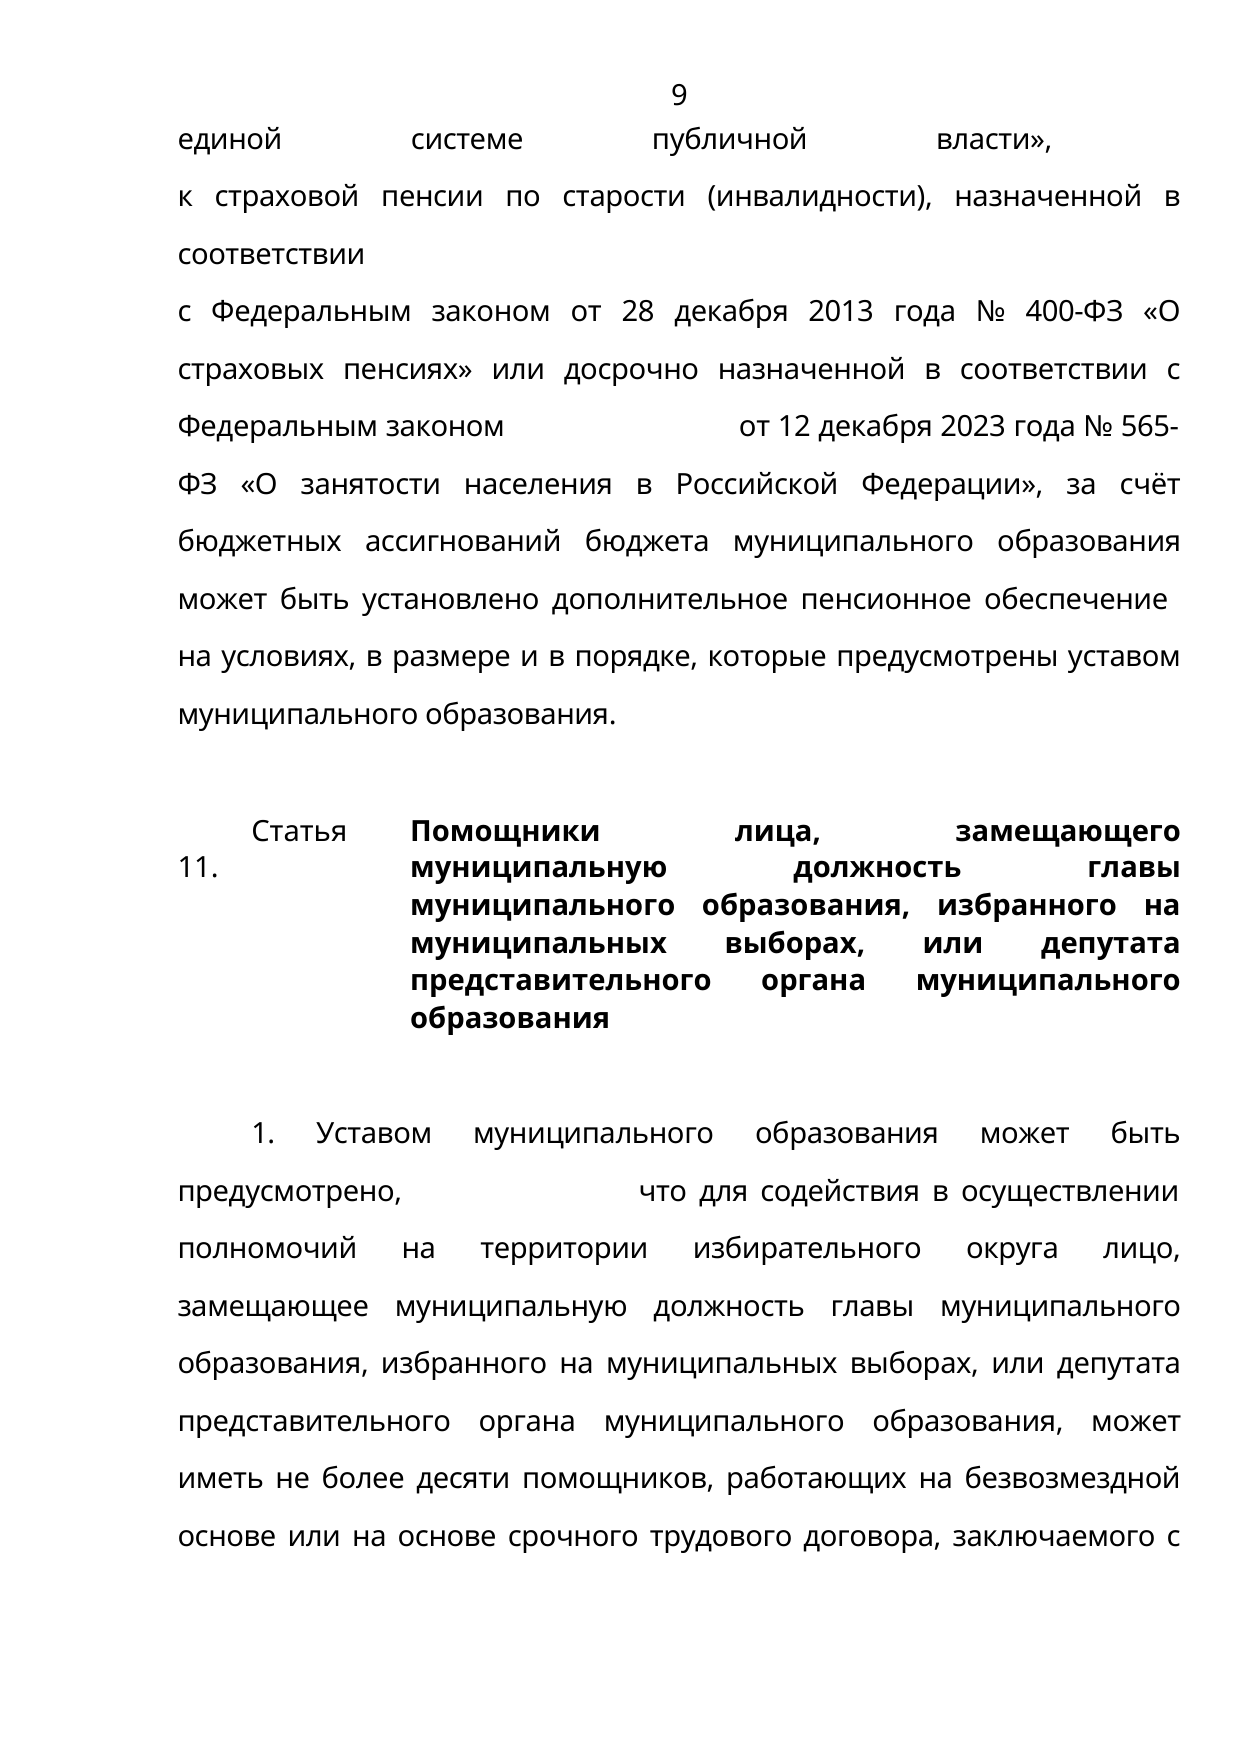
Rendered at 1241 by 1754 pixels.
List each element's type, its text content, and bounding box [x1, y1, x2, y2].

table_header Помощники лица, замещающего муниципальную должность главы муниципального образования, избранного на муниципальных выборах, или депутата представительного органа муниципального образования [399, 811, 1192, 1037]
table_header Статья 11. [166, 811, 399, 1037]
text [177, 1112, 1181, 1554]
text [177, 118, 1181, 733]
